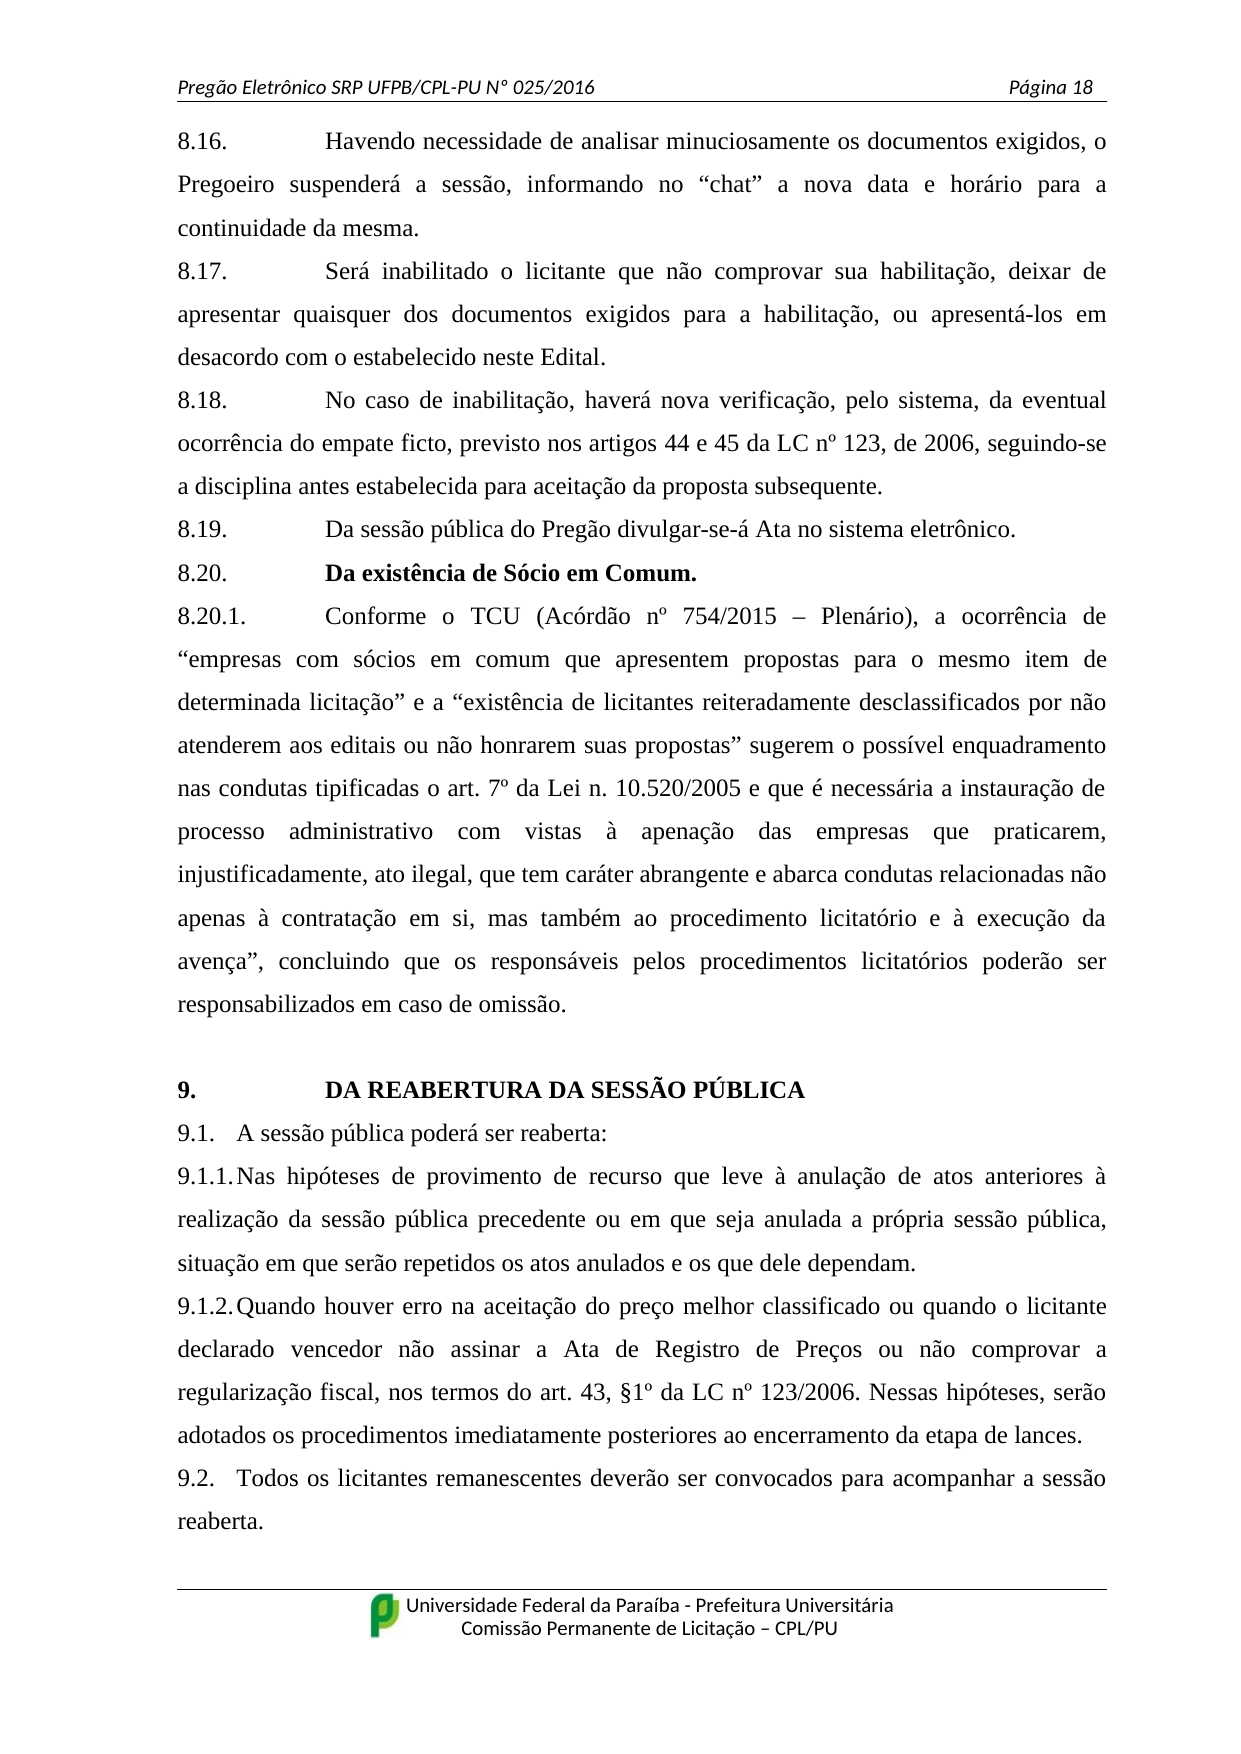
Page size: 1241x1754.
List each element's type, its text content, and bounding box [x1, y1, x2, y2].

text DA REABERTURA DA SESSÃO PÚBLICA [177, 1075, 1107, 1104]
list Todos os licitantes remanescentes deverão ser convocados para acompanhar a sessão reaberta. [177, 1463, 1107, 1535]
picture [368, 1592, 405, 1639]
list Da existência de Sócio em Comum. [177, 558, 1107, 586]
list Quando houver erro na aceitação do preço melhor classificado ou quando o licitante declarado vencedor não assinar a Ata de Registro de Preços ou não comprovar a regularização fiscal, nos termos do art. 43, §1º da LC nº 123/2006. Nessas hipóteses, serão adotados os procedimentos imediatamente posteriores ao encerramento da etapa de lances. [177, 1291, 1107, 1449]
list Conforme o TCU (Acórdão nº 754/2015 – Plenário), a ocorrência de “empresas com sócios em comum que apresentem propostas para o mesmo item de determinada licitação” e a “existência de licitantes reiteradamente desclassificados por não atenderem aos editais ou não honrarem suas propostas” sugerem o possível enquadramento nas condutas tipificadas o art. 7º da Lei n. 10.520/2005 e que é necessária a instauração de processo administrativo com vistas à apenação das empresas que praticarem, injustificadamente, ato ilegal, que tem caráter abrangente e abarca condutas relacionadas não apenas à contratação em si, mas também ao procedimento licitatório e à execução da avença”, concluindo que os responsáveis pelos procedimentos licitatórios poderão ser responsabilizados em caso de omissão. [177, 601, 1107, 1018]
list Nas hipóteses de provimento de recurso que leve à anulação de atos anteriores à realização da sessão pública precedente ou em que seja anulada a própria sessão pública, situação em que serão repetidos os atos anulados e os que dele dependam. [177, 1161, 1107, 1276]
list Havendo necessidade de analisar minuciosamente os documentos exigidos, o Pregoeiro suspenderá a sessão, informando no “chat” a nova data e horário para a continuidade da mesma. [177, 126, 1107, 241]
list A sessão pública poderá ser reaberta: [177, 1118, 1107, 1147]
list Da sessão pública do Pregão divulgar-se-á Ata no sistema eletrônico. [177, 514, 1107, 543]
list Será inabilitado o licitante que não comprovar sua habilitação, deixar de apresentar quaisquer dos documentos exigidos para a habilitação, ou apresentá-los em desacordo com o estabelecido neste Edital. [177, 256, 1107, 371]
list No caso de inabilitação, haverá nova verificação, pelo sistema, da eventual ocorrência do empate ficto, previsto nos artigos 44 e 45 da LC nº 123, de 2006, seguindo-se a disciplina antes estabelecida para aceitação da proposta subsequente. [177, 385, 1107, 500]
